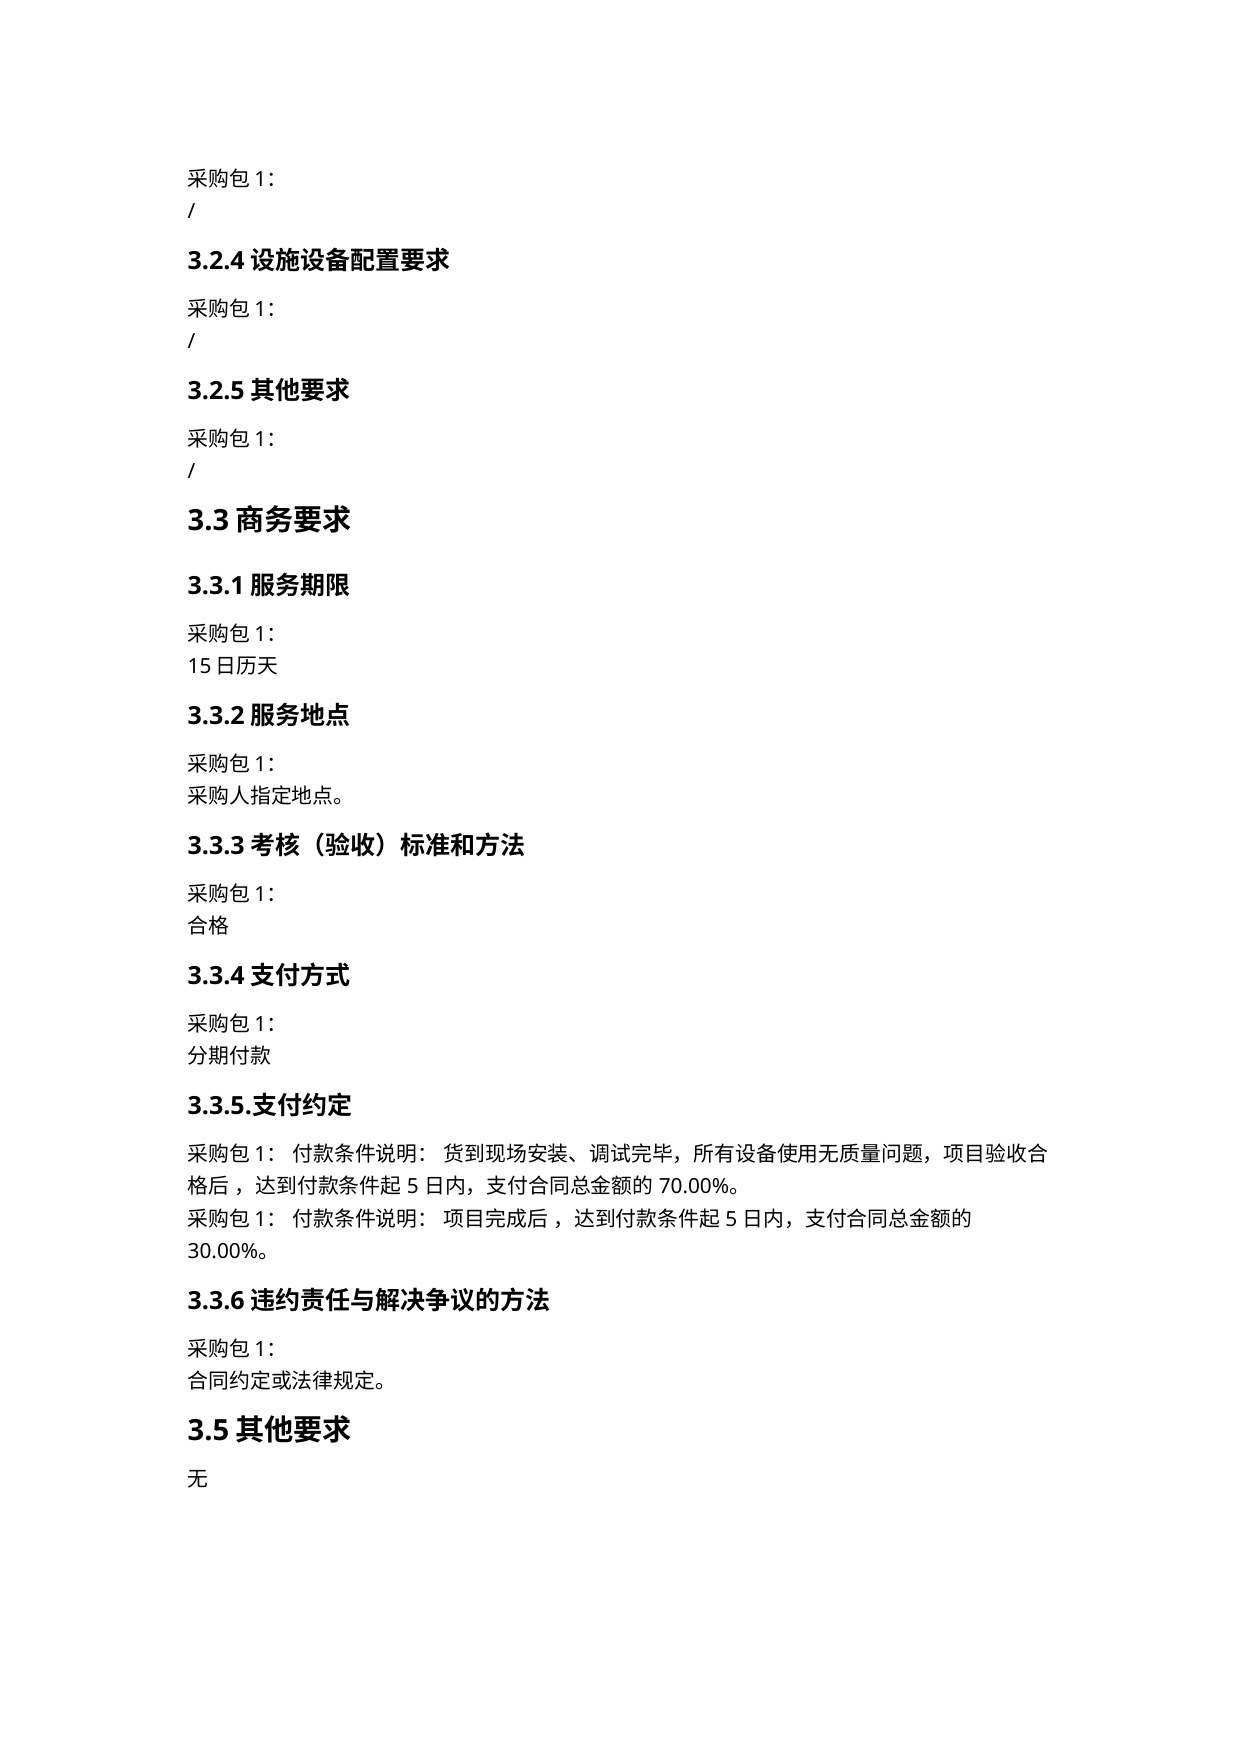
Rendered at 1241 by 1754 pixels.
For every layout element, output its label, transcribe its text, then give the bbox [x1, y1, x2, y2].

text / [187, 324, 1053, 357]
text 3.3商务要求 [187, 487, 1053, 552]
text 采购包1： [187, 1007, 1053, 1039]
text 分期付款 [187, 1039, 1053, 1072]
text 合格 [187, 909, 1053, 942]
text 采购包1： [187, 292, 1053, 324]
text 合同约定或法律规定。 [187, 1364, 1053, 1397]
text 采购包1： [187, 422, 1053, 454]
text 采购人指定地点。 [187, 779, 1053, 812]
text 3.2.4设施设备配置要求 [187, 227, 1053, 292]
text 15日历天 [187, 649, 1053, 682]
text 3.2.5其他要求 [187, 357, 1053, 422]
text / [187, 454, 1053, 487]
text 3.3.3考核（验收）标准和方法 [187, 812, 1053, 877]
text 采购包1： [187, 1332, 1053, 1364]
text 采购包1： [187, 877, 1053, 909]
text 采购包1： [187, 617, 1053, 649]
text 3.3.4支付方式 [187, 942, 1053, 1007]
text 3.3.1服务期限 [187, 552, 1053, 617]
text 无 [187, 1462, 1053, 1494]
text 采购包1： [187, 162, 1053, 194]
text 3.3.6违约责任与解决争议的方法 [187, 1267, 1053, 1332]
text 3.3.5.支付约定 [187, 1072, 1053, 1137]
text 采购包1： 付款条件说明： 货到现场安装、调试完毕，所有设备使用无质量问题，项目验收合格后 ，达到付款条件起 5 日内，支付合同总金额的 70.00%。 [187, 1137, 1053, 1202]
text 采购包1： 付款条件说明： 项目完成后 ，达到付款条件起 5 日内，支付合同总金额的 30.00%。 [187, 1202, 1053, 1267]
text / [187, 194, 1053, 227]
text 3.3.2服务地点 [187, 682, 1053, 747]
text 3.5其他要求 [187, 1397, 1053, 1462]
text 采购包1： [187, 747, 1053, 779]
